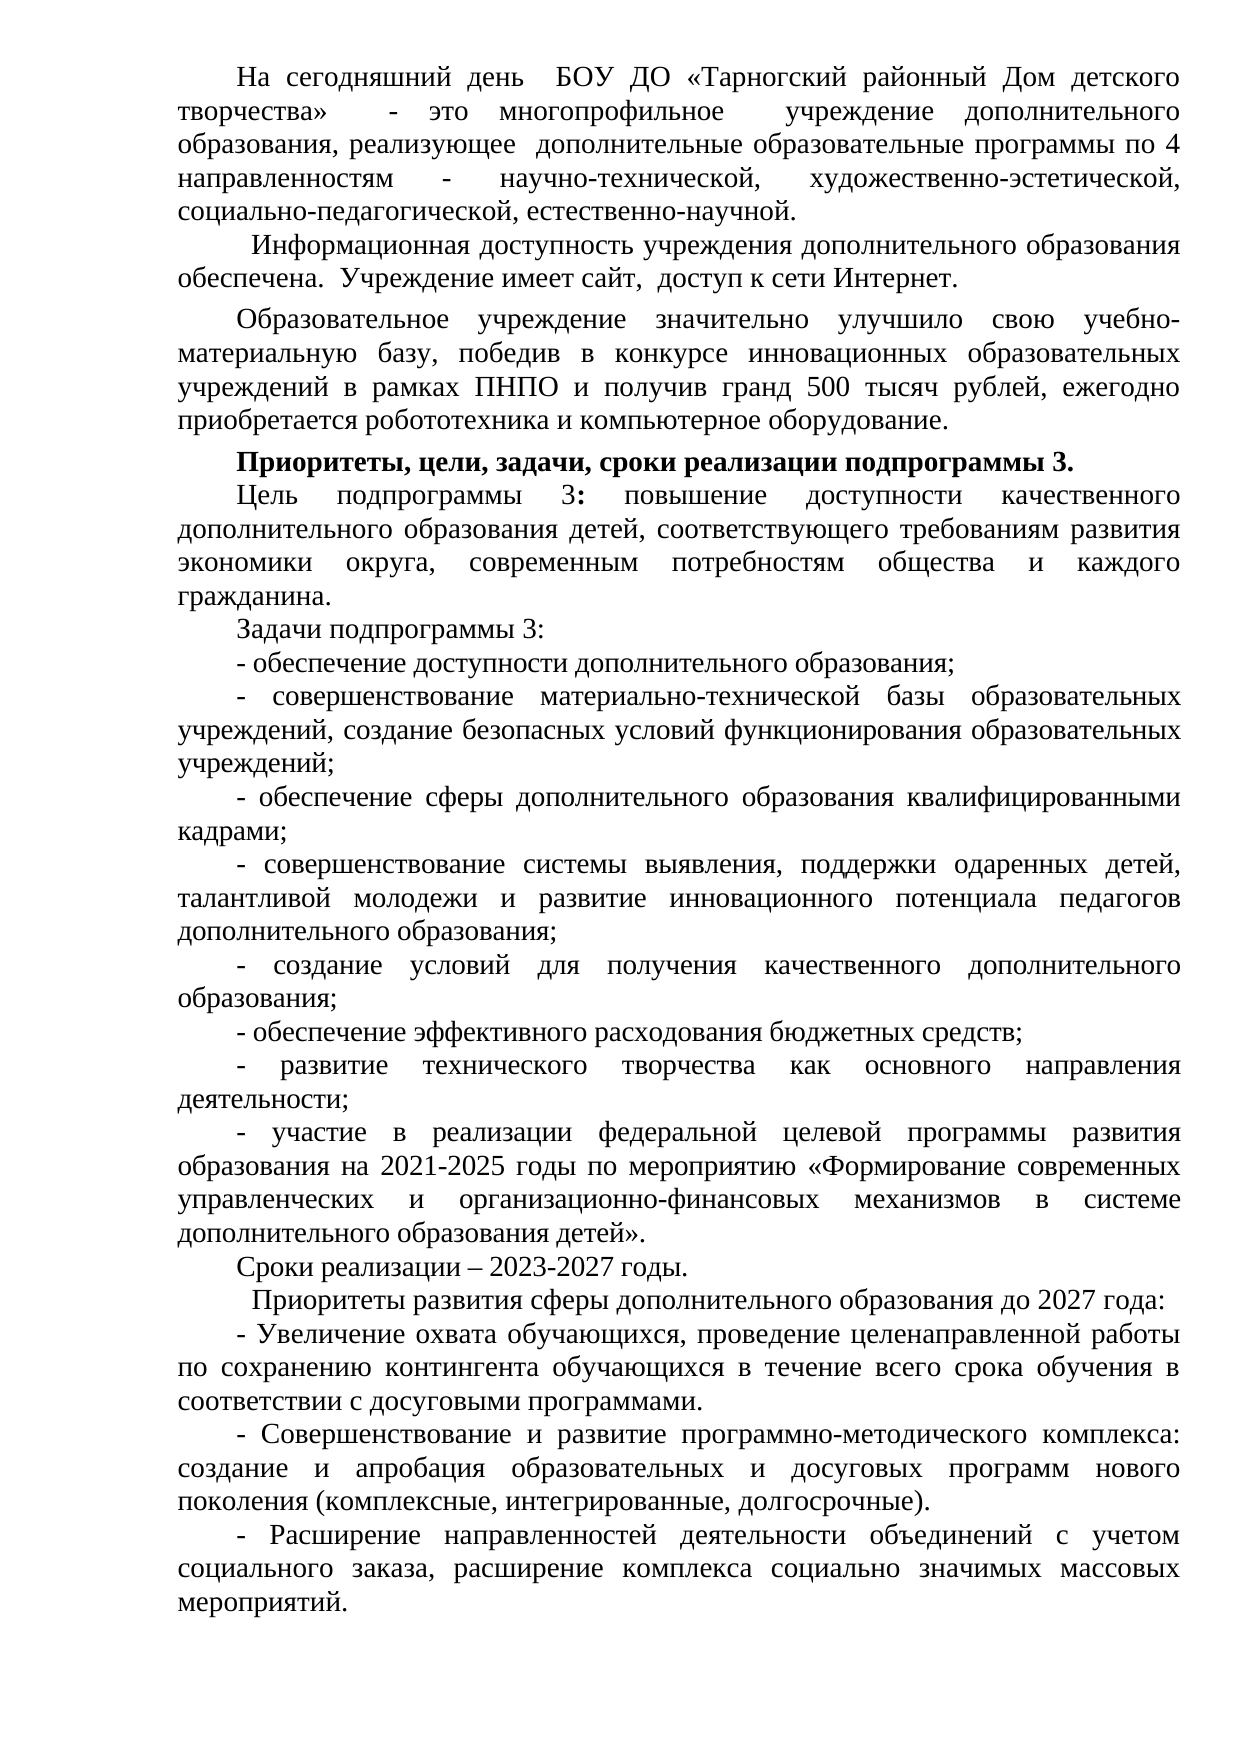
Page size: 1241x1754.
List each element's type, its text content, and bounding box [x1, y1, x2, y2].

text - обеспечение эффективного расходования бюджетных средств; [177, 1014, 1181, 1047]
text - участие в реализации федеральной целевой программы развития образования на 2021-2025 годы по мероприятию «Формирование современных управленческих и организационно-финансовых механизмов в системе дополнительного образования детей». [177, 1114, 1181, 1249]
text Приоритеты, цели, задачи, сроки реализации подпрограммы 3. [177, 444, 1199, 477]
text Задачи подпрограммы 3: [177, 611, 1181, 645]
text Информационная доступность учреждения дополнительного образования обеспечена. Учреждение имеет сайт, доступ к сети Интернет. [177, 227, 1181, 294]
text Сроки реализации – 2023-2027 годы. [177, 1249, 1181, 1282]
text Приоритеты развития сферы дополнительного образования до 2027 года: [177, 1282, 1181, 1316]
text - обеспечение доступности дополнительного образования; [177, 645, 1181, 678]
text Образовательное учреждение значительно улучшило свою учебно-материальную базу, победив в конкурсе инновационных образовательных учреждений в рамках ПНПО и получив гранд 500 тысяч рублей, ежегодно приобретается робототехника и компьютерное оборудование. [177, 302, 1181, 436]
text На сегодняшний день БОУ ДО «Тарногский районный Дом детского творчества» - это многопрофильное учреждение дополнительного образования, реализующее дополнительные образовательные программы по 4 направленностям - научно-технической, художественно-эстетической, социально-педагогической, естественно-научной. [177, 59, 1181, 227]
text - совершенствование системы выявления, поддержки одаренных детей, талантливой молодежи и развитие инновационного потенциала педагогов дополнительного образования; [177, 846, 1181, 947]
text - создание условий для получения качественного дополнительного образования; [177, 947, 1181, 1014]
text - развитие технического творчества как основного направления деятельности; [177, 1047, 1181, 1114]
text - совершенствование материально-технической базы образовательных учреждений, создание безопасных условий функционирования образовательных учреждений; [177, 678, 1181, 779]
text - обеспечение сферы дополнительного образования квалифицированными кадрами; [177, 779, 1181, 846]
text - Расширение направленностей деятельности объединений с учетом социального заказа, расширение комплекса социально значимых массовых мероприятий. [177, 1517, 1181, 1618]
text Цель подпрограммы 3: повышение доступности качественного дополнительного образования детей, соответствующего требованиям развития экономики округа, современным потребностям общества и каждого гражданина. [177, 477, 1181, 611]
text - Увеличение охвата обучающихся, проведение целенаправленной работы по сохранению контингента обучающихся в течение всего срока обучения в соответствии с досуговыми программами. [177, 1316, 1181, 1416]
text - Совершенствование и развитие программно-методического комплекса: создание и апробация образовательных и досуговых программ нового поколения (комплексные, интегрированные, долгосрочные). [177, 1416, 1181, 1517]
